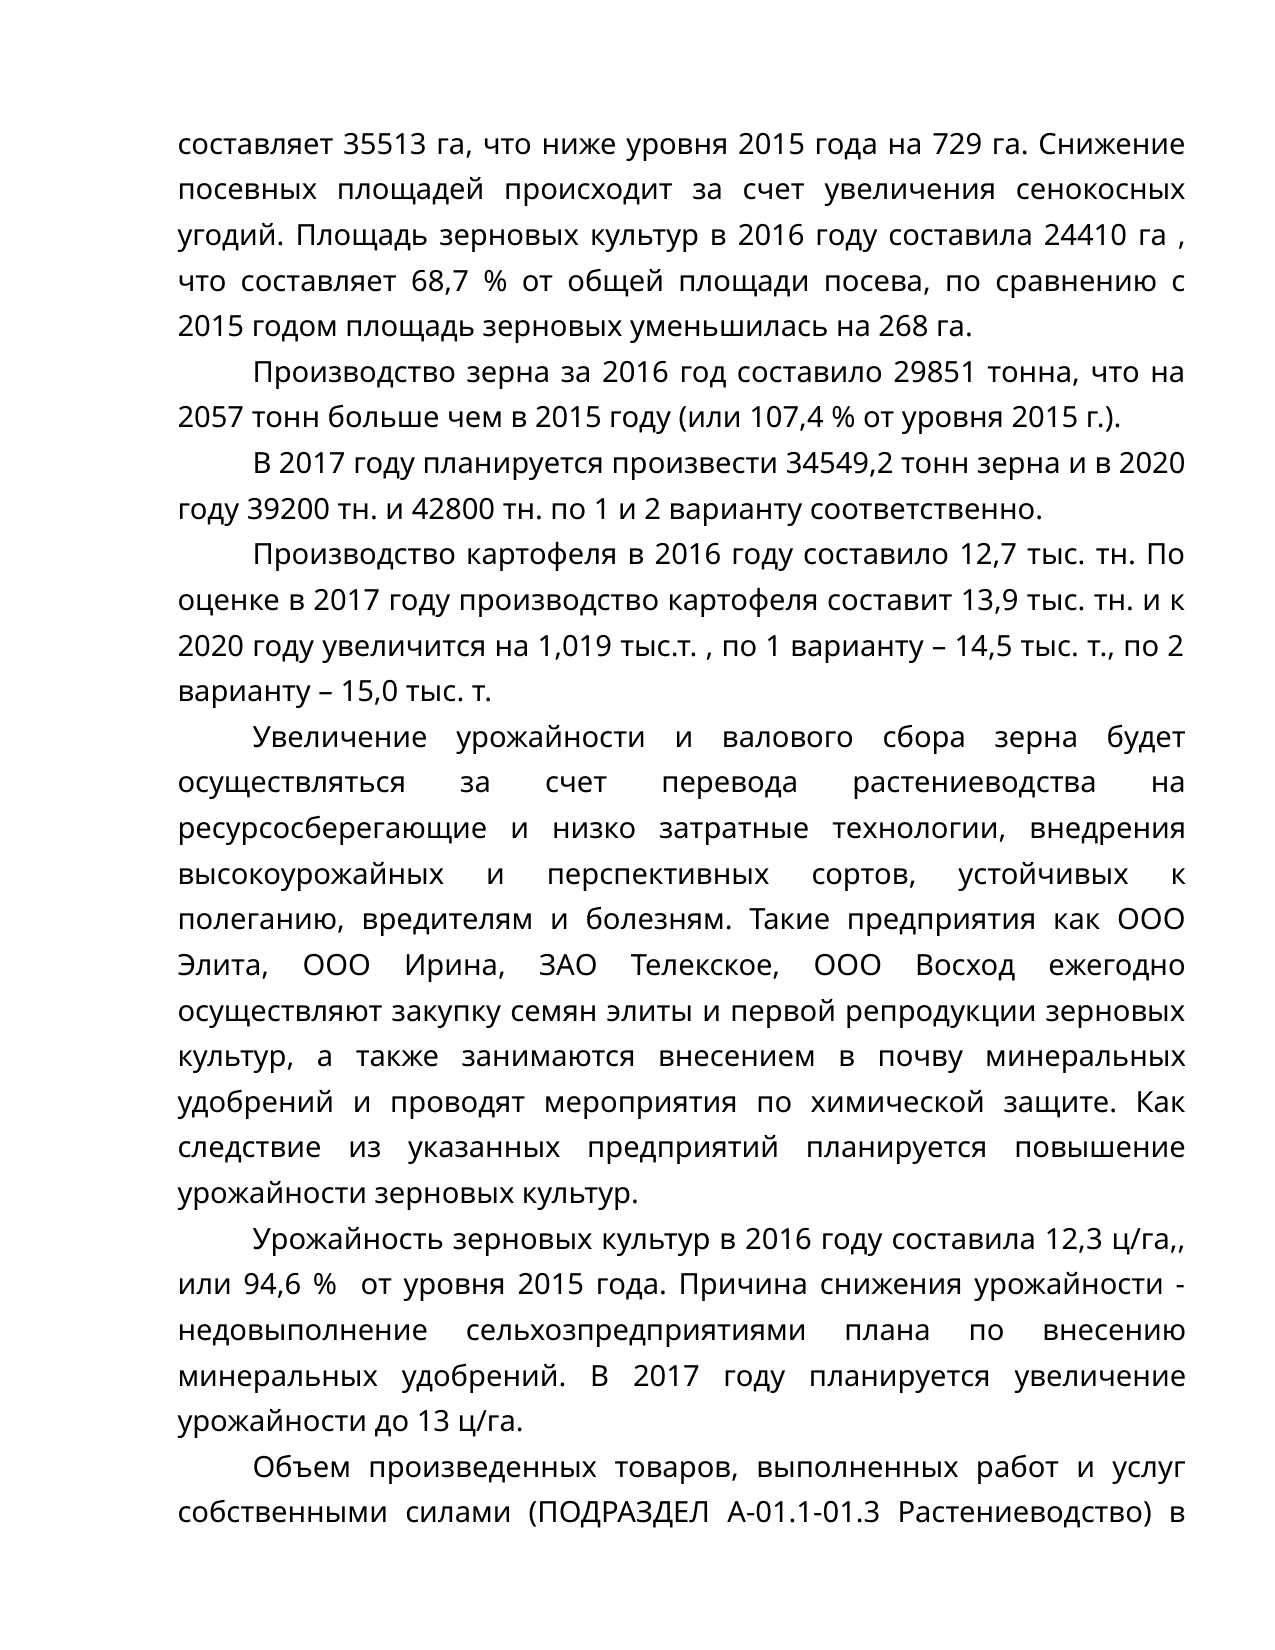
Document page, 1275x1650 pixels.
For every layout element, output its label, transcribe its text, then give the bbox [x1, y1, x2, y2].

text Производство картофеля в 2016 году составило 12,7 тыс. тн. По оценке в 2017 году производство картофеля составит 13,9 тыс. тн. и к 2020 году увеличится на 1,019 тыс.т. , по 1 варианту – 14,5 тыс. т., по 2 варианту – 15,0 тыс. т. [177, 533, 1186, 710]
text Производство зерна за 2016 год составило 29851 тонна, что на 2057 тонн больше чем в 2015 году (или 107,4 % от уровня 2015 г.). [177, 351, 1186, 436]
text Увеличение урожайности и валового сбора зерна будет осуществляться за счет перевода растениеводства на ресурсосберегающие и низко затратные технологии, внедрения высокоурожайных и перспективных сортов, устойчивых к полеганию, вредителям и болезням. Такие предприятия как ООО Элита, ООО Ирина, ЗАО Телекское, ООО Восход ежегодно осуществляют закупку семян элиты и первой репродукции зерновых культур, а также занимаются внесением в почву минеральных удобрений и проводят мероприятия по химической защите. Как следствие из указанных предприятий планируется повышение урожайности зерновых культур. [177, 716, 1186, 1212]
text В 2017 году планируется произвести 34549,2 тонн зерна и в 2020 году 39200 тн. и 42800 тн. по 1 и 2 варианту соответственно. [177, 442, 1186, 528]
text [177, 123, 1186, 345]
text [177, 1446, 1186, 1531]
text Урожайность зерновых культур в 2016 году составила 12,3 ц/га,, или 94,6 % от уровня 2015 года. Причина снижения урожайности - недовыполнение сельхозпредприятиями плана по внесению минеральных удобрений. В 2017 году планируется увеличение урожайности до 13 ц/га. [177, 1218, 1186, 1440]
